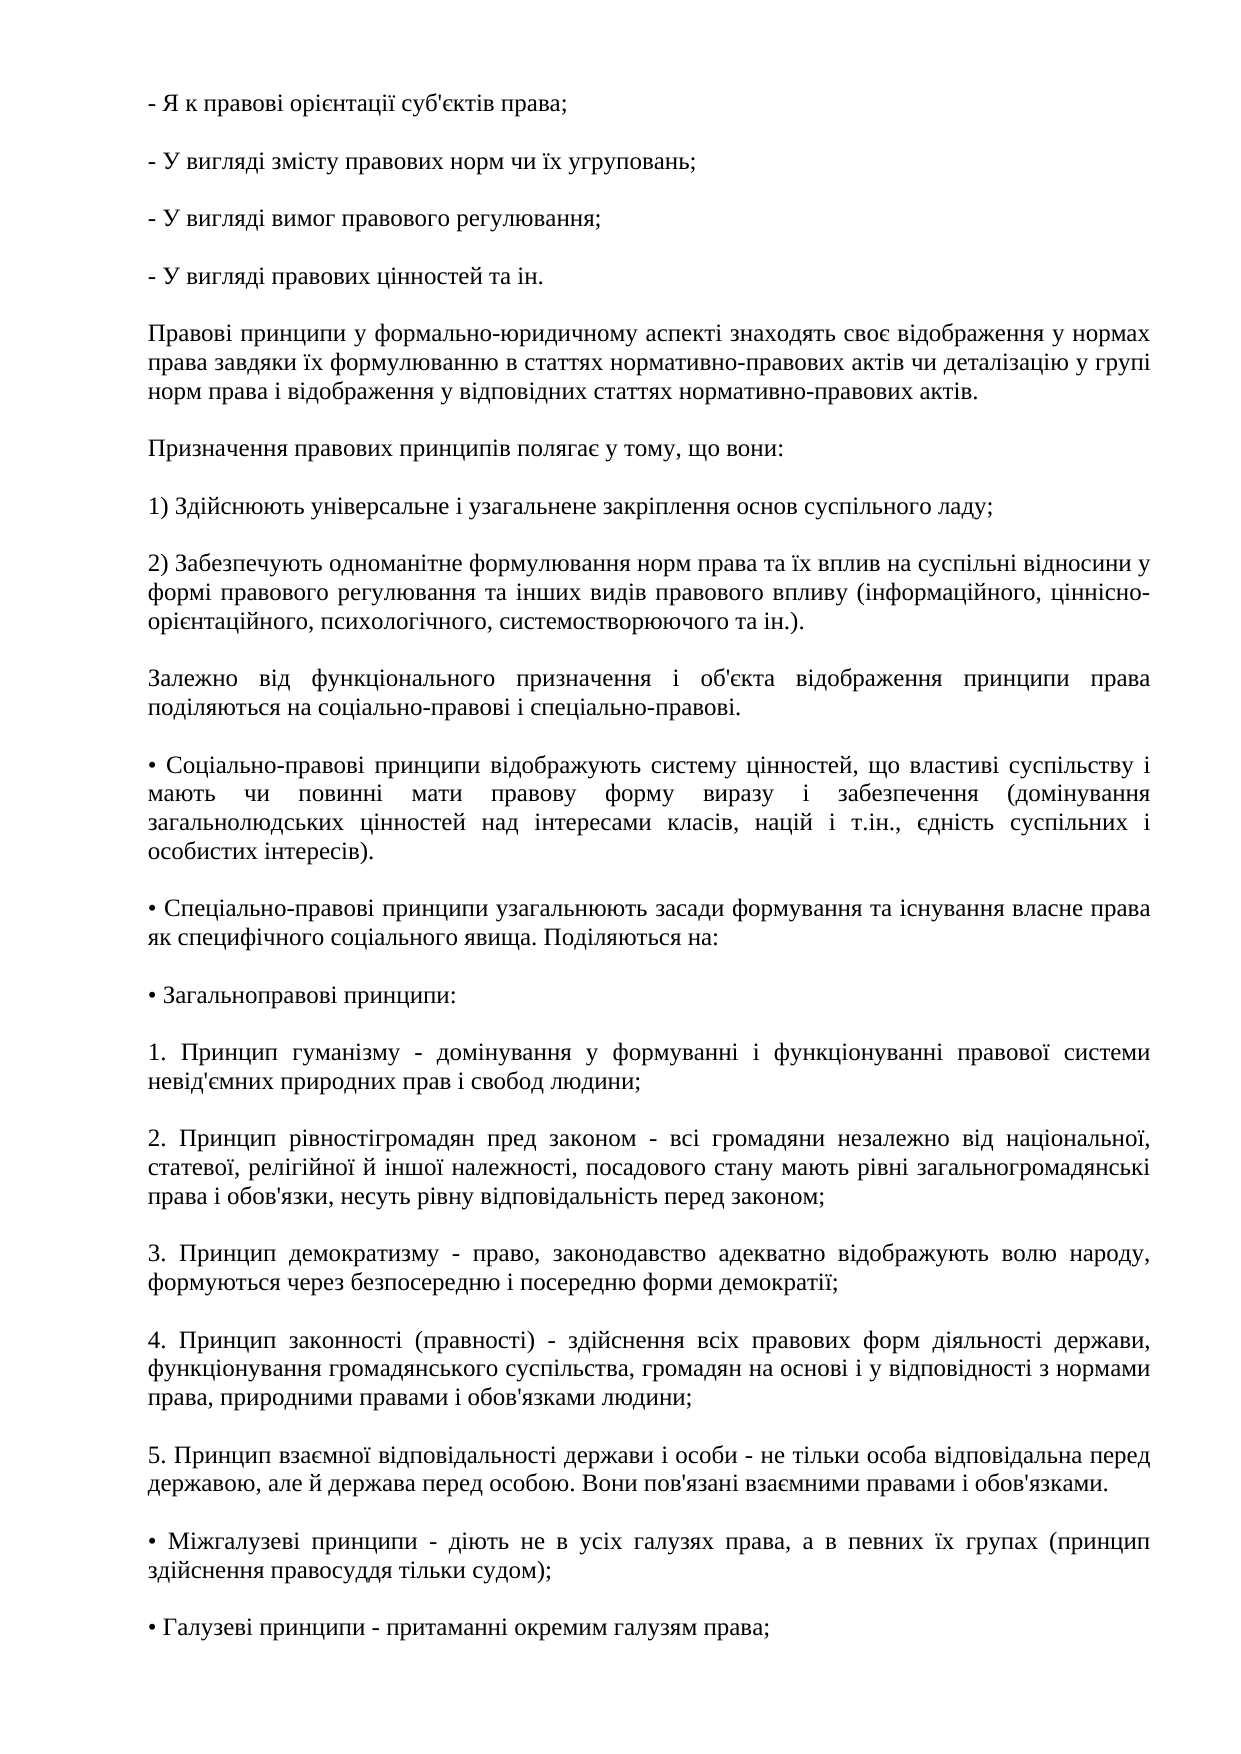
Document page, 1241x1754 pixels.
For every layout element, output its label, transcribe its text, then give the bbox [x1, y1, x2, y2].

text - У вигляді вимог правового регулювання; [148, 203, 1152, 232]
text - У вигляді змісту правових норм чи їх угруповань; [148, 146, 1152, 175]
text 2) Забезпечують одноманітне формулювання норм права та їх вплив на суспільні відносини у формі правового регулювання та інших видів правового впливу (інформаційного, ціннісно-орієнтаційного, психологічного, системостворюючого та ін.). [148, 548, 1152, 635]
text Залежно від функціонального призначення і об'єкта відображення принципи права поділяються на соціально-правові і спеціально-правові. [148, 663, 1152, 721]
text 1) Здійснюють універсальне і узагальнене закріплення основ суспільного ладу; [148, 491, 1152, 520]
text 3. Принцип демократизму - право, законодавство адекватно відображують волю народу, формуються через безпосередню і посередню форми демократії; [148, 1238, 1152, 1296]
text • Галузеві принципи - притаманні окремим галузям права; [148, 1612, 1152, 1641]
text • Загальноправові принципи: [148, 980, 1152, 1008]
text 1. Принцип гуманізму - домінування у формуванні і функціонуванні правової системи невід'ємних природних прав і свобод людини; [148, 1037, 1152, 1095]
text Призначення правових принципів полягає у тому, що вони: [148, 433, 1152, 462]
text 5. Принцип взаємної відповідальності держави і особи - не тільки особа відповідальна перед державою, але й держава перед особою. Вони пов'язані взаємними правами і обов'язками. [148, 1440, 1152, 1497]
text - Я к правові орієнтації суб'єктів права; [148, 88, 1152, 117]
text • Соціально-правові принципи відображують систему цінностей, що властиві суспільству і мають чи повинні мати правову форму виразу і забезпечення (домінування загальнолюдських цінностей над інтересами класів, націй і т.ін., єдність суспільних і особистих інтересів). [148, 750, 1152, 865]
text 4. Принцип законності (правності) - здійснення всіх правових форм діяльності держави, функціонування громадянського суспільства, громадян на основі і у відповідності з нормами права, природними правами і обов'язками людини; [148, 1325, 1152, 1411]
text 2. Принцип рівностігромадян пред законом - всі громадяни незалежно від національної, статевої, релігійної й іншої належності, посадового стану мають рівні загальногромадянські права і обов'язки, несуть рівну відповідальність перед законом; [148, 1123, 1152, 1210]
text - У вигляді правових цінностей та ін. [148, 261, 1152, 290]
text • Спеціально-правові принципи узагальнюють засади формування та існування власне права як специфічного соціального явища. Поділяються на: [148, 893, 1152, 951]
text Правові принципи у формально-юридичному аспекті знаходять своє відображення у нормах права завдяки їх формулюванню в статтях нормативно-правових актів чи деталізацію у групі норм права і відображення у відповідних статтях нормативно-правових актів. [148, 318, 1152, 405]
text • Міжгалузеві принципи - діють не в усіх галузях права, а в певних їх групах (принцип здійснення правосуддя тільки судом); [148, 1526, 1152, 1583]
